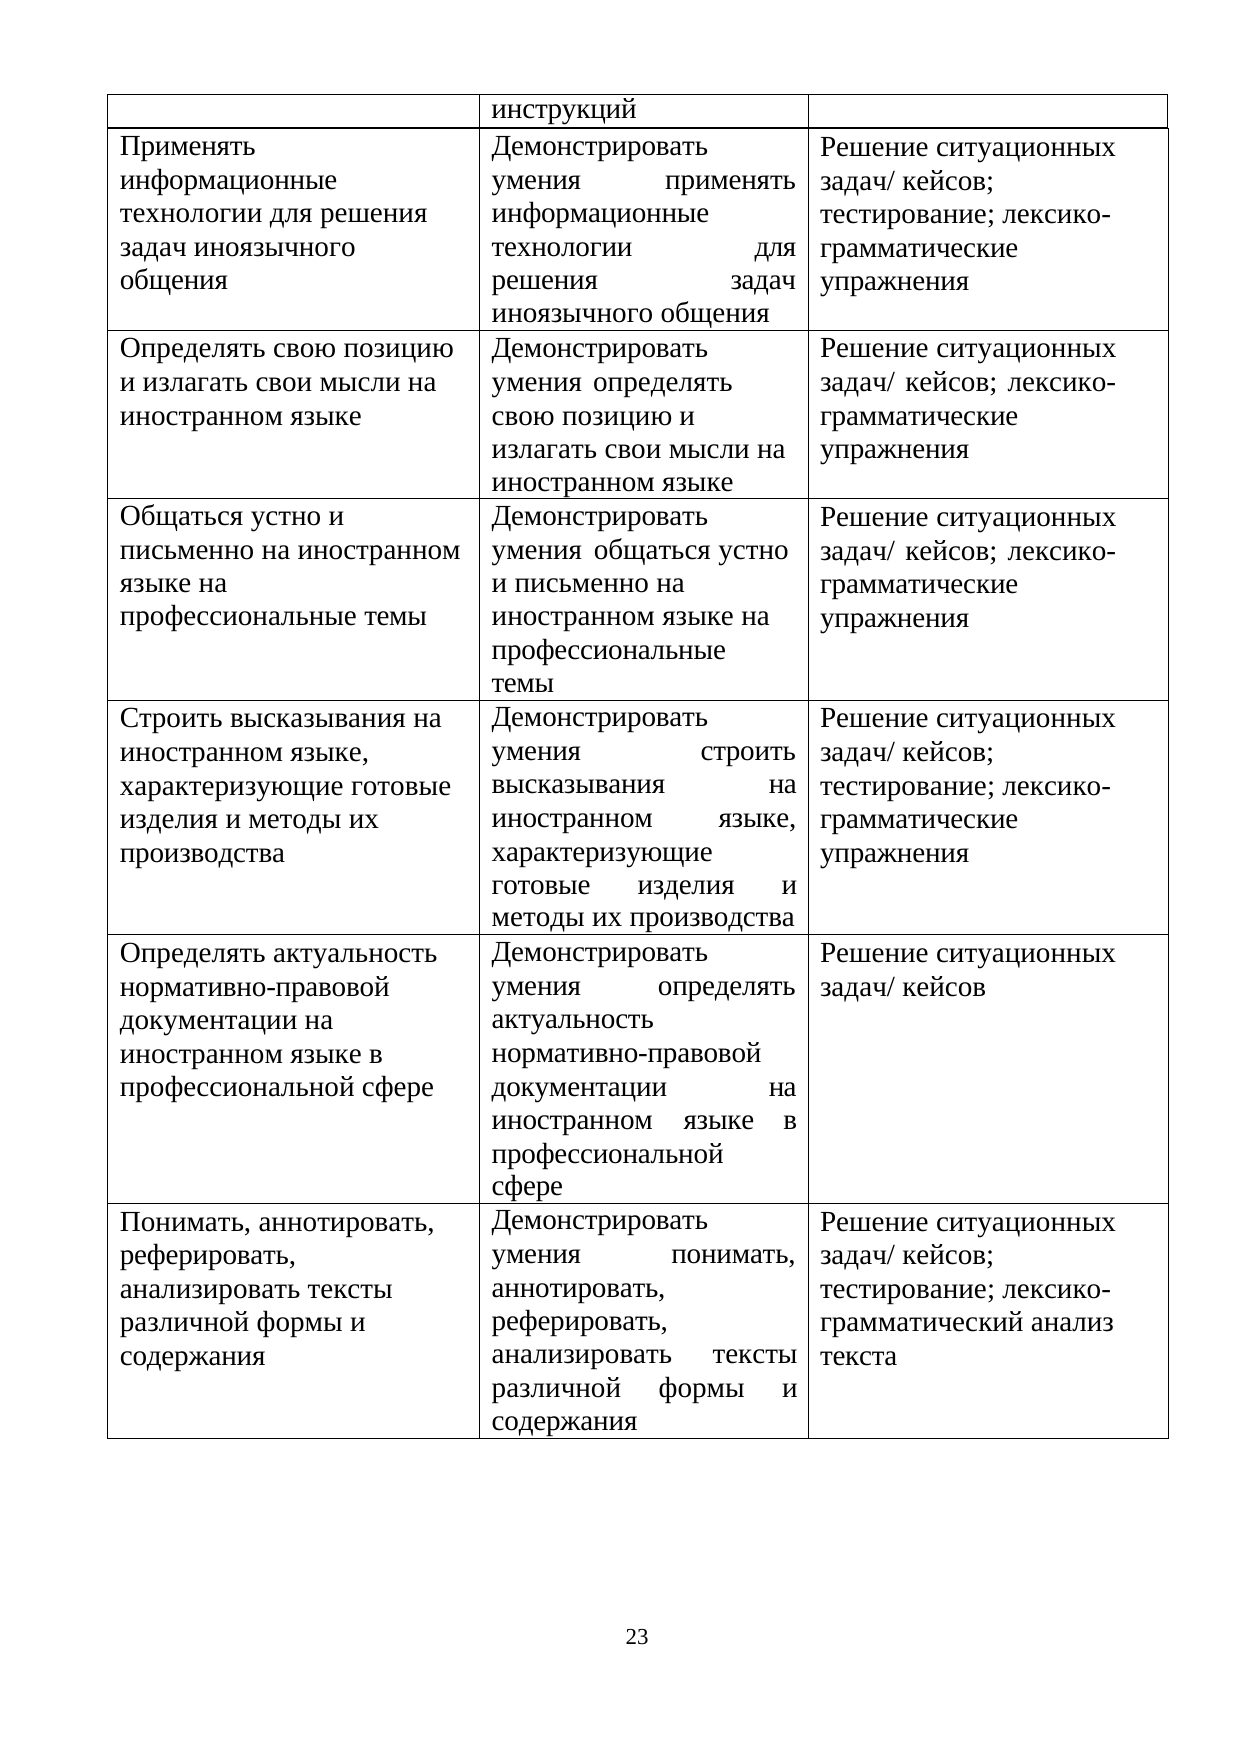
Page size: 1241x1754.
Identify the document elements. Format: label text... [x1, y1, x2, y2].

table_cell Решение ситуационных задач/ кейсов; лексико- грамматические упражнения [809, 331, 1168, 498]
table_cell Общаться устно и письменно на иностранном языке на профессиональные темы [108, 499, 479, 699]
table_cell Демонстрировать умения определять актуальность нормативно-правовой документации на иностранном языке в профессиональной сфере [480, 935, 808, 1203]
table_cell Демонстрировать умения определять свою позицию и излагать свои мысли на иностранном языке [480, 331, 808, 498]
table_header Решение ситуационных задач/ кейсов; тестирование; лексико- грамматические упражнения [809, 129, 1168, 329]
table_cell Решение ситуационных задач/ кейсов [809, 935, 1168, 1203]
table_cell Строить высказывания на иностранном языке, характеризующие готовые изделия и методы их производства [108, 701, 479, 934]
table_cell [809, 95, 1167, 127]
table_header Применять информационные технологии для решения задач иноязычного общения [108, 129, 479, 329]
table_cell Решение ситуационных задач/ кейсов; лексико- грамматические упражнения [809, 499, 1168, 699]
table_cell Демонстрировать умения общаться устно и письменно на иностранном языке на профессиональные темы [480, 499, 808, 699]
table_cell Решение ситуационных задач/ кейсов; тестирование; лексико- грамматический анализ текста [809, 1204, 1168, 1437]
table_cell [108, 95, 479, 127]
table_cell инструкций [480, 95, 808, 127]
table_cell Определять свою позицию и излагать свои мысли на иностранном языке [108, 331, 479, 498]
table_cell Демонстрировать умения строить высказывания на иностранном языке, характеризующие готовые изделия и методы их производства [480, 701, 808, 934]
table_cell Решение ситуационных задач/ кейсов; тестирование; лексико- грамматические упражнения [809, 701, 1168, 934]
table_cell Демонстрировать умения понимать, аннотировать, реферировать, анализировать тексты различной формы и содержания [480, 1204, 808, 1437]
table_header Демонстрировать умения применять информационные технологии для решения задач иноязычного общения [480, 129, 808, 329]
table_cell Определять актуальность нормативно-правовой документации на иностранном языке в профессиональной сфере [108, 935, 479, 1203]
table_cell Понимать, аннотировать, реферировать, анализировать тексты различной формы и содержания [108, 1204, 479, 1437]
